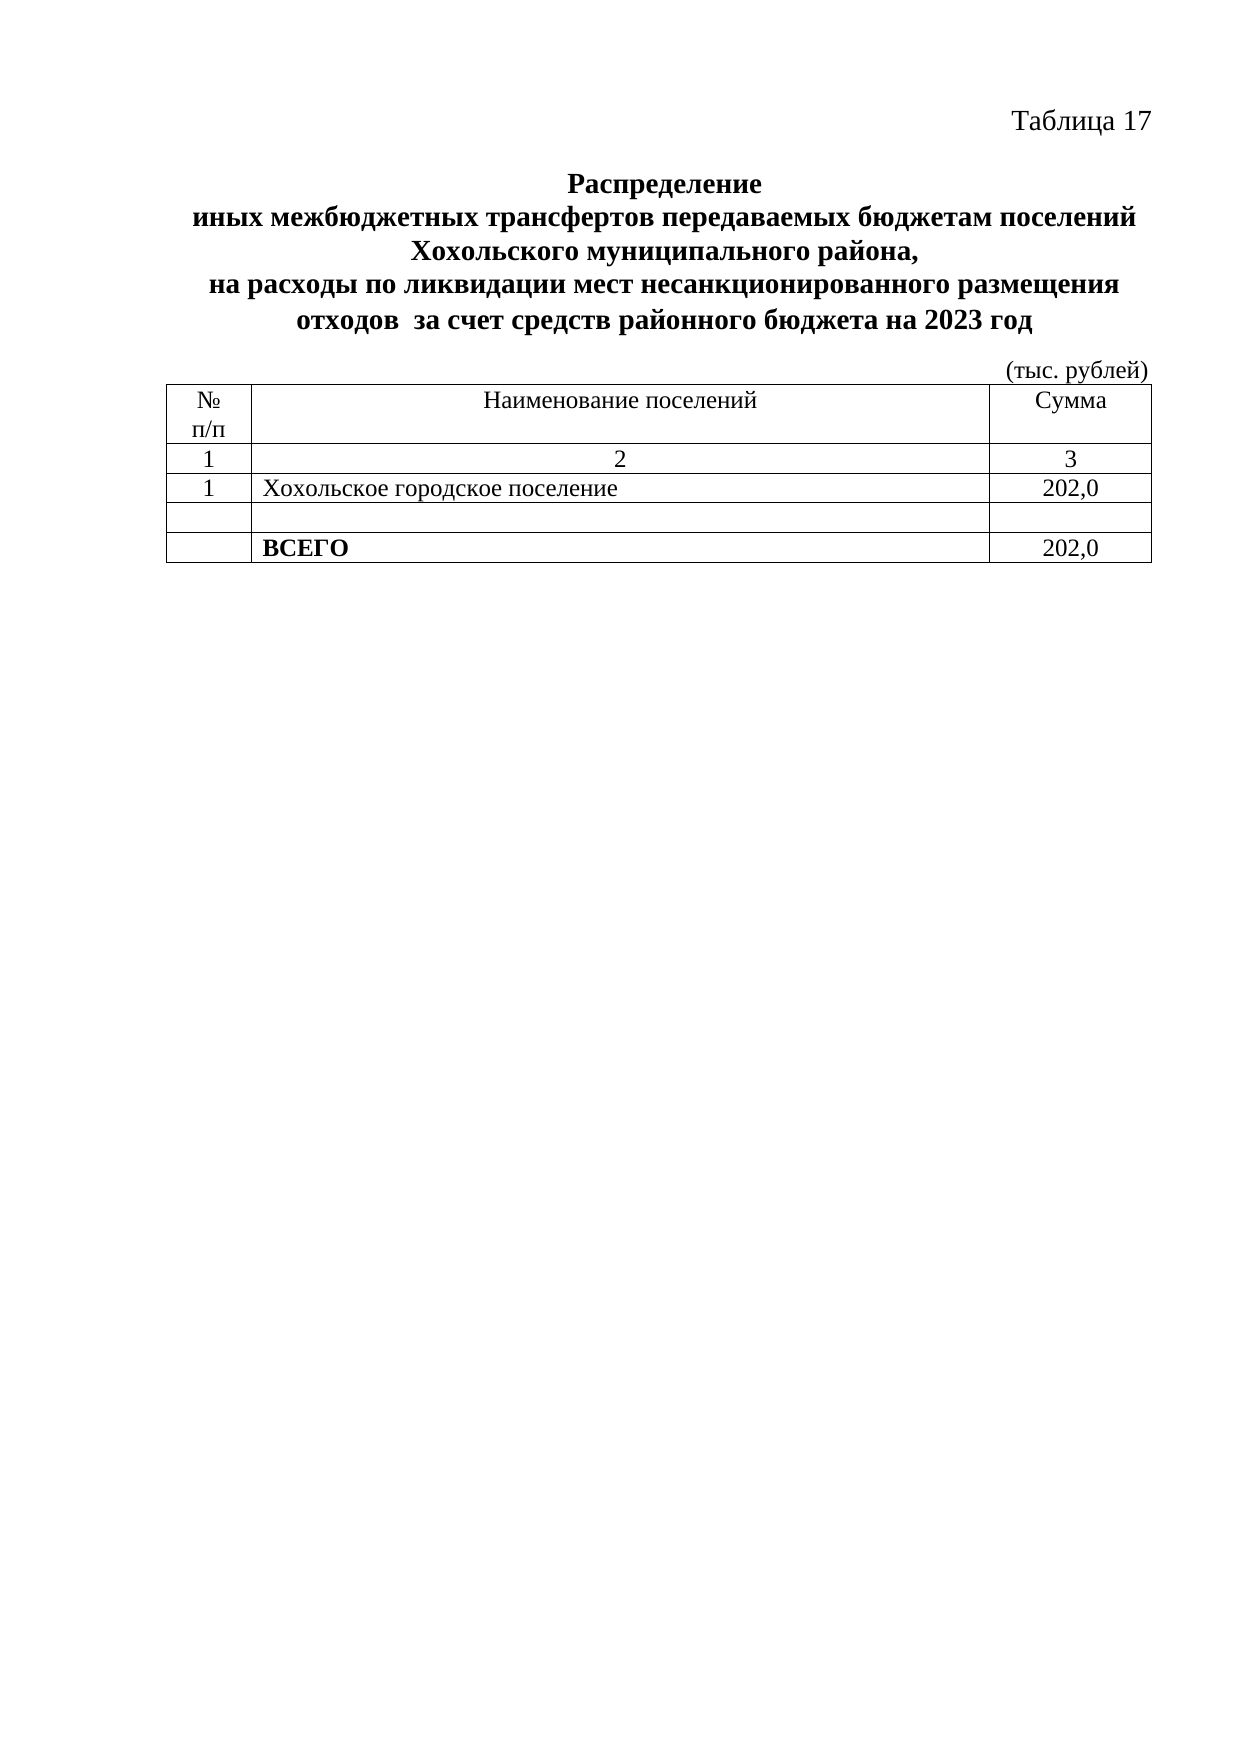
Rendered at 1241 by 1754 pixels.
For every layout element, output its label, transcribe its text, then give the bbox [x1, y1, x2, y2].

table_header № п/п [167, 385, 251, 443]
text (тыс. рублей) [177, 355, 1152, 384]
table_cell 1 [167, 474, 251, 502]
text на расходы по ликвидации мест несанкционированного размещения отходов за счет средств районного бюджета на 2023 год [177, 266, 1152, 336]
table_cell [167, 533, 251, 562]
table_cell Хохольское городское поселение [252, 474, 989, 502]
text Распределение [177, 166, 1152, 199]
table_cell [990, 503, 1151, 532]
text иных межбюджетных трансфертов передаваемых бюджетам поселений Хохольского муниципального района, [177, 199, 1152, 266]
table_cell ВСЕГО [252, 533, 989, 562]
table_cell 202,0 [990, 474, 1151, 502]
table_cell 1 [167, 444, 251, 472]
text Таблица 17 [177, 103, 1152, 137]
table_cell 202,0 [990, 533, 1151, 562]
table_header Сумма [990, 385, 1151, 443]
table_cell [167, 503, 251, 532]
table_header Наименование поселений [252, 385, 989, 443]
table_cell 3 [990, 444, 1151, 472]
table_cell 2 [252, 444, 989, 472]
table_cell [252, 503, 989, 532]
